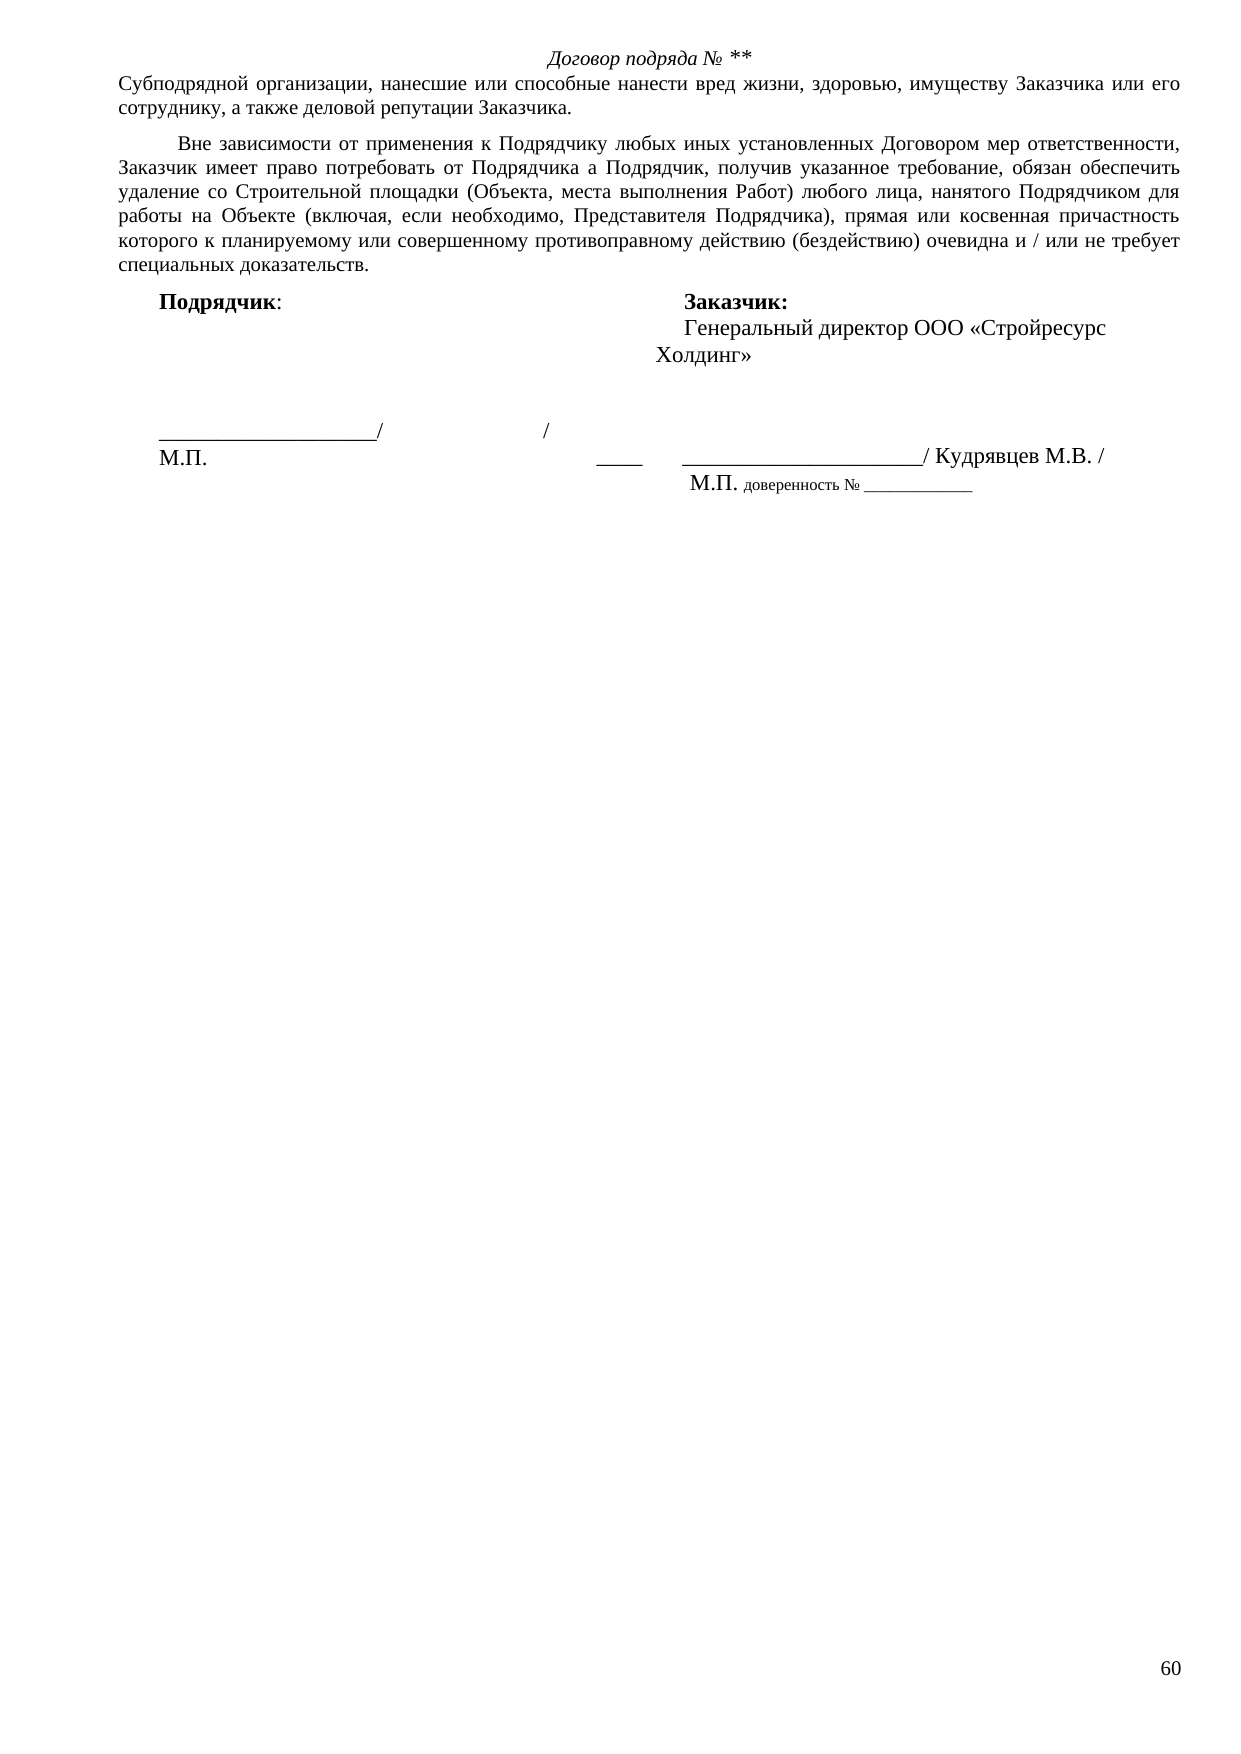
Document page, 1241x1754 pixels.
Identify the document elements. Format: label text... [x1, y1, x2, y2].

table_header Заказчик: Генеральный директор ООО «Стройресурс Холдинг» ____ _____________________/ Кудрявцев М.В. / М.П. доверенность № _____________ [644, 288, 1152, 495]
table_header Подрядчик: ___________________/ / М.П. [148, 288, 644, 495]
text Вне зависимости от применения к Подрядчику любых иных установленных Договором мер ответственности, Заказчик имеет право потребовать от Подрядчика а Подрядчик, получив указанное требование, обязан обеспечить удаление со Строительной площадки (Объекта, места выполнения Работ) любого лица, нанятого Подрядчиком для работы на Объекте (включая, если необходимо, Представителя Подрядчика), прямая или косвенная причастность которого к планируемому или совершенному противоправному действию (бездействию) очевидна и / или не требует специальных доказательств. [118, 131, 1181, 276]
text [118, 71, 1181, 119]
